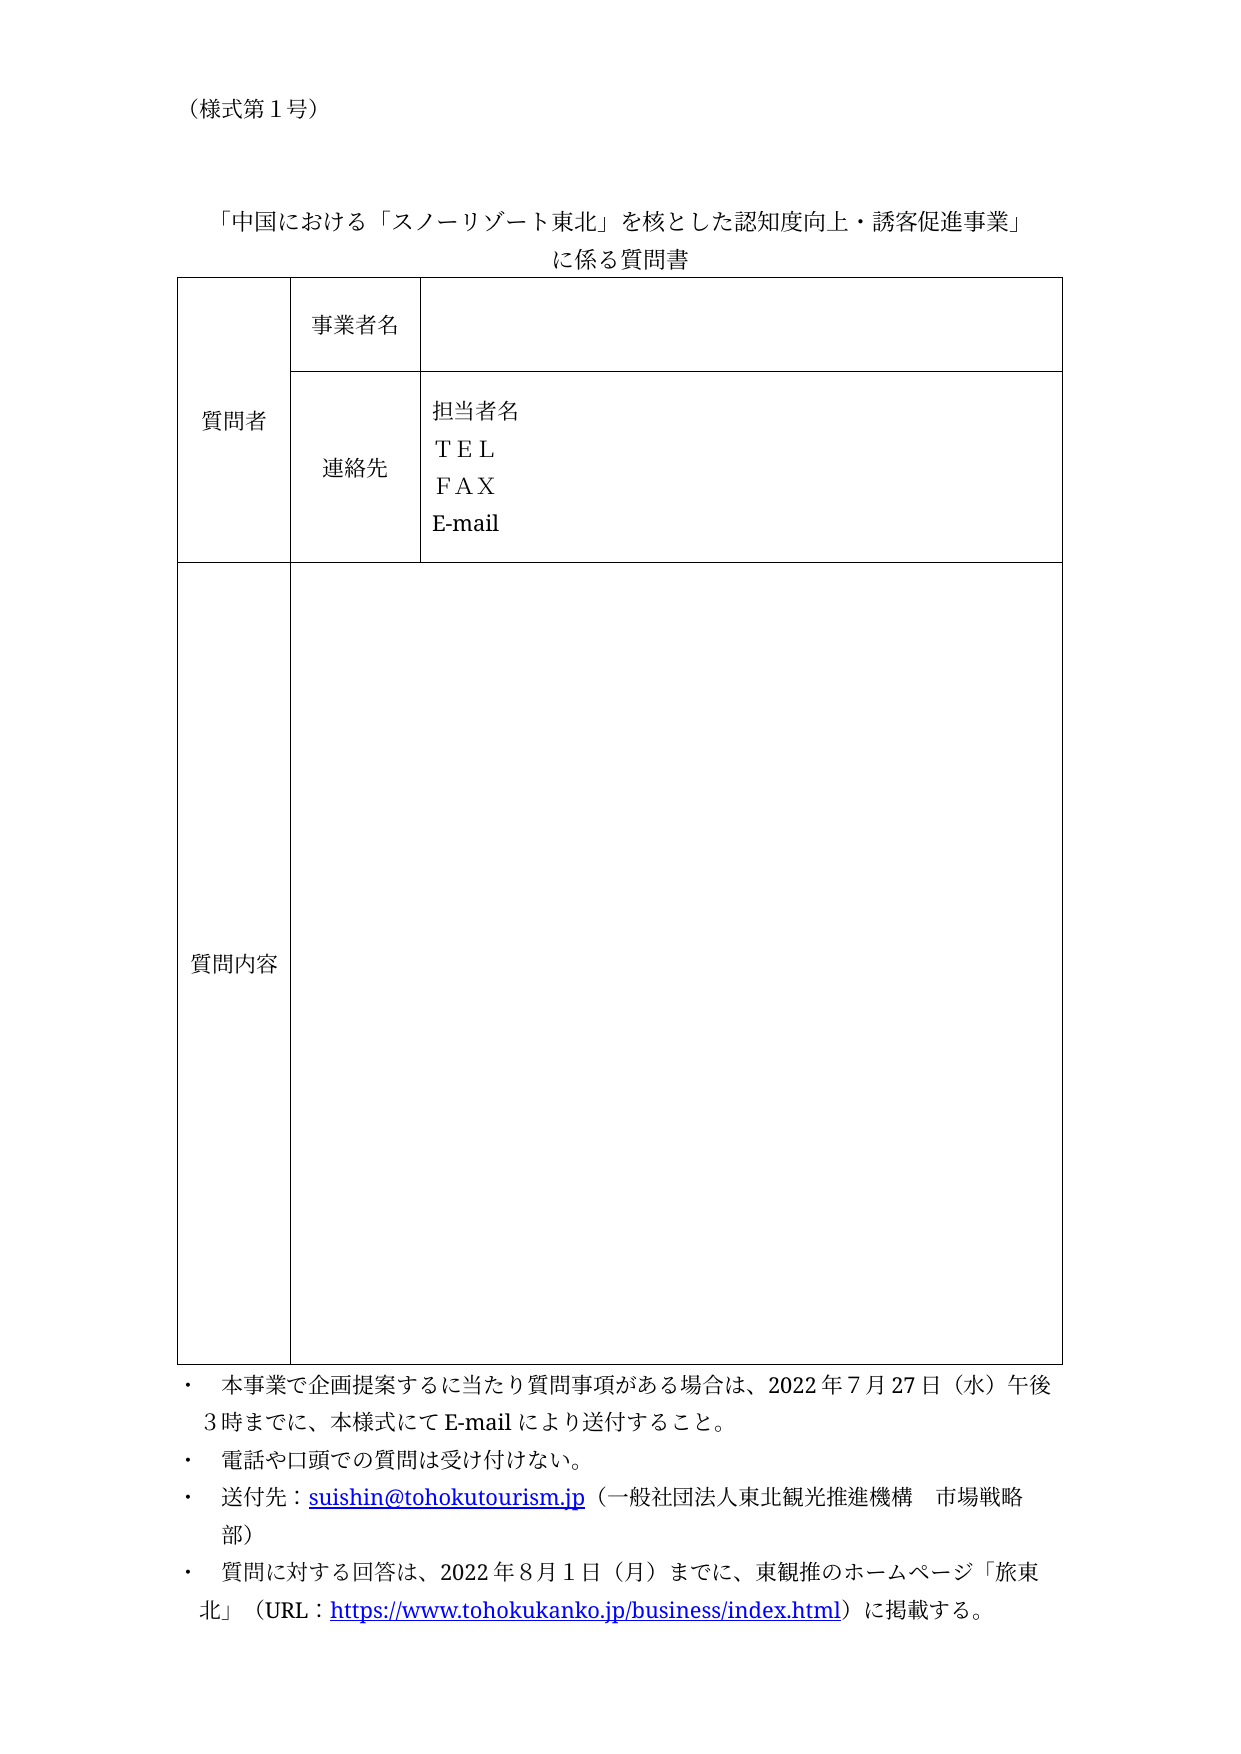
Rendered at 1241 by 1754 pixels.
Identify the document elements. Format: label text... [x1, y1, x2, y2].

text ・ 電話や口頭での質問は受け付けない。 [177, 1440, 1063, 1477]
table_cell 担当者名 ＴＥＬ ＦＡＸ E-mail [421, 372, 1062, 562]
text に係る質問書 [177, 239, 1063, 277]
text （様式第１号） [177, 89, 1063, 127]
text ・ 本事業で企画提案するに当たり質問事項がある場合は、2022年７月27日（水）午後３時までに、本様式にてE-mail により送付すること。 [177, 1365, 1063, 1440]
table_header 質問者 [178, 278, 290, 562]
table_header [421, 278, 1062, 371]
text ・ 質問に対する回答は、2022年８月１日（月）までに、東観推のホームページ「旅東北」（URL：https://www.tohokukanko.jp/business/index.html）に掲載する。 [177, 1552, 1063, 1627]
text 「中国における「スノーリゾート東北」を核とした認知度向上・誘客促進事業」 [177, 202, 1063, 239]
table_header 事業者名 [291, 278, 420, 371]
table_cell [291, 563, 1062, 1364]
table_cell 質問内容 [178, 563, 290, 1364]
table_cell 連絡先 [291, 372, 420, 562]
text ・ 送付先：suishin@tohokutourism.jp（一般社団法人東北観光推進機構 市場戦略部） [177, 1477, 1063, 1552]
